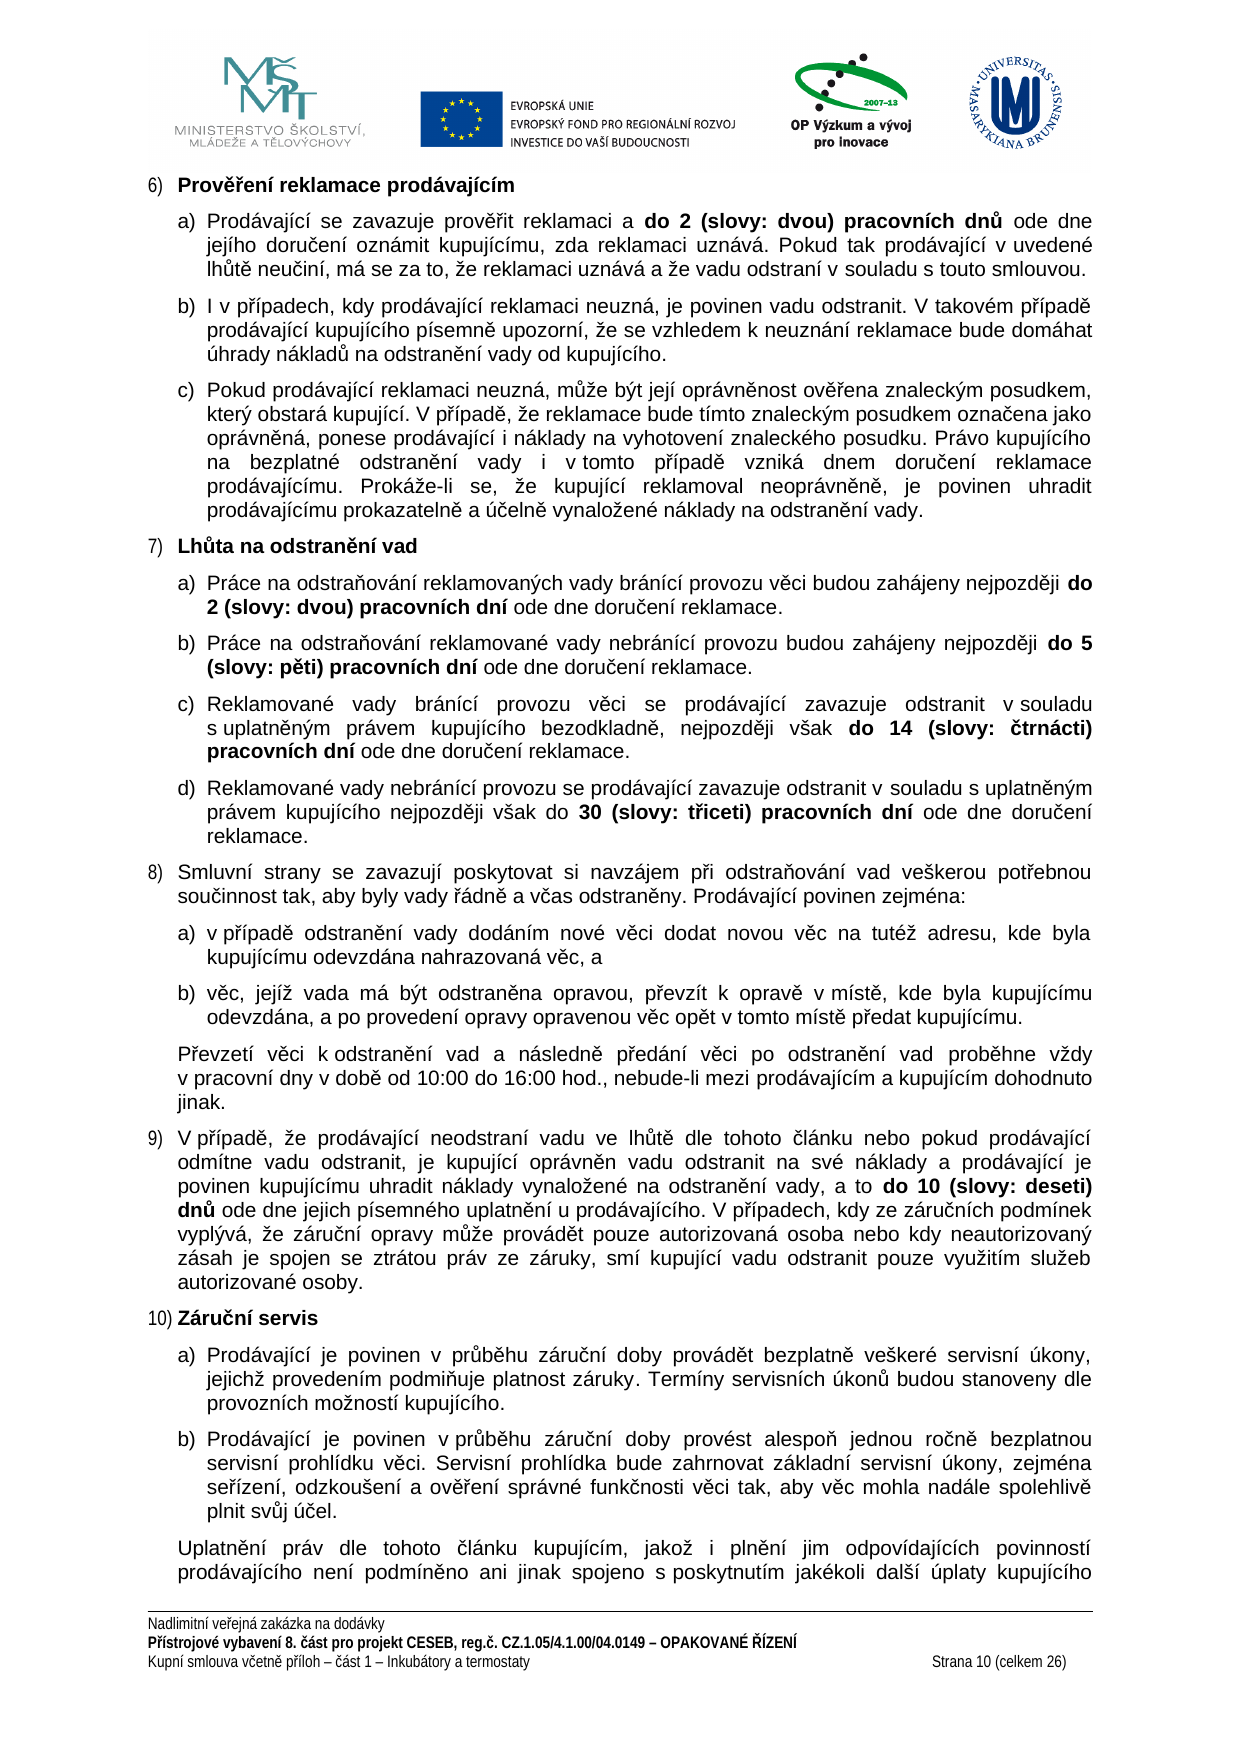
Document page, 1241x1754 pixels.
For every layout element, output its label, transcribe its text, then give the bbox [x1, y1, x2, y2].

list V případě, že prodávající neodstraní vadu ve lhůtě dle tohoto článku nebo pokud prodávající odmítne vadu odstranit, je kupující oprávněn vadu odstranit na své náklady a prodávající je povinen kupujícímu uhradit náklady vynaložené na odstranění vady, a to do 10 (slovy: deseti) dnů ode dne jejich písemného uplatnění u prodávajícího. V případech, kdy ze záručních podmínek vyplývá, že záruční opravy může provádět pouze autorizovaná osoba nebo kdy neautorizovaný zásah je spojen se ztrátou práv ze záruky, smí kupující vadu odstranit pouze využitím služeb autorizované osoby. [148, 1126, 1093, 1294]
list Smluvní strany se zavazují poskytovat si navzájem při odstraňování vad veškerou potřebnou součinnost tak, aby byly vady řádně a včas odstraněny. Prodávající povinen zejména: [148, 860, 1093, 908]
list Záruční servis [148, 1306, 1093, 1330]
list Pokud prodávající reklamaci neuzná, může být její oprávněnost ověřena znaleckým posudkem, který obstará kupující. V případě, že reklamace bude tímto znaleckým posudkem označena jako oprávněná, ponese prodávající i náklady na vyhotovení znaleckého posudku. Právo kupujícího na bezplatné odstranění vady i v tomto případě vzniká dnem doručení reklamace prodávajícímu. Prokáže-li se, že kupující reklamoval neoprávněně, je povinen uhradit prodávajícímu prokazatelně a účelně vynaložené náklady na odstranění vady. [177, 378, 1093, 522]
list Reklamované vady nebránící provozu se prodávající zavazuje odstranit v souladu s uplatněným právem kupujícího nejpozději však do 30 (slovy: třiceti) pracovních dní ode dne doručení reklamace. [177, 776, 1093, 848]
list Práce na odstraňování reklamované vady nebránící provozu budou zahájeny nejpozději do 5 (slovy: pěti) pracovních dní ode dne doručení reklamace. [177, 631, 1093, 679]
list Prověření reklamace prodávajícím [148, 172, 1093, 197]
text Převzetí věci k odstranění vad a následně předání věci po odstranění vad proběhne vždy v pracovní dny v době od 10:00 do 16:00 hod., nebude-li mezi prodávajícím a kupujícím dohodnuto jinak. [177, 1042, 1093, 1113]
list věc, jejíž vada má být odstraněna opravou, převzít k opravě v místě, kde byla kupujícímu odevzdána, a po provedení opravy opravenou věc opět v tomto místě předat kupujícímu. [177, 981, 1093, 1029]
list Prodávající se zavazuje prověřit reklamaci a do 2 (slovy: dvou) pracovních dnů ode dne jejího doručení oznámit kupujícímu, zda reklamaci uznává. Pokud tak prodávající v uvedené lhůtě neučiní, má se za to, že reklamaci uznává a že vadu odstraní v souladu s touto smlouvou. [177, 209, 1093, 281]
list Reklamované vady bránící provozu věci se prodávající zavazuje odstranit v souladu s uplatněným právem kupujícího bezodkladně, nejpozději však do 14 (slovy: čtrnácti) pracovních dní ode dne doručení reklamace. [177, 691, 1093, 763]
picture [147, 29, 1092, 173]
list Prodávající je povinen v průběhu záruční doby provádět bezplatně veškeré servisní úkony, jejichž provedením podmiňuje platnost záruky. Termíny servisních úkonů budou stanoveny dle provozních možností kupujícího. [177, 1343, 1093, 1415]
list Prodávající je povinen v průběhu záruční doby provést alespoň jednou ročně bezplatnou servisní prohlídku věci. Servisní prohlídka bude zahrnovat základní servisní úkony, zejména seřízení, odzkoušení a ověření správné funkčnosti věci tak, aby věc mohla nadále spolehlivě plnit svůj účel. [177, 1427, 1093, 1523]
list I v případech, kdy prodávající reklamaci neuzná, je povinen vadu odstranit. V takovém případě prodávající kupujícího písemně upozorní, že se vzhledem k neuznání reklamace bude domáhat úhrady nákladů na odstranění vady od kupujícího. [177, 293, 1093, 365]
list Lhůta na odstranění vad [148, 534, 1093, 558]
list v případě odstranění vady dodáním nové věci dodat novou věc na tutéž adresu, kde byla kupujícímu odevzdána nahrazovaná věc, a [177, 921, 1093, 969]
list Práce na odstraňování reklamovaných vady bránící provozu věci budou zahájeny nejpozději do 2 (slovy: dvou) pracovních dní ode dne doručení reklamace. [177, 571, 1093, 618]
